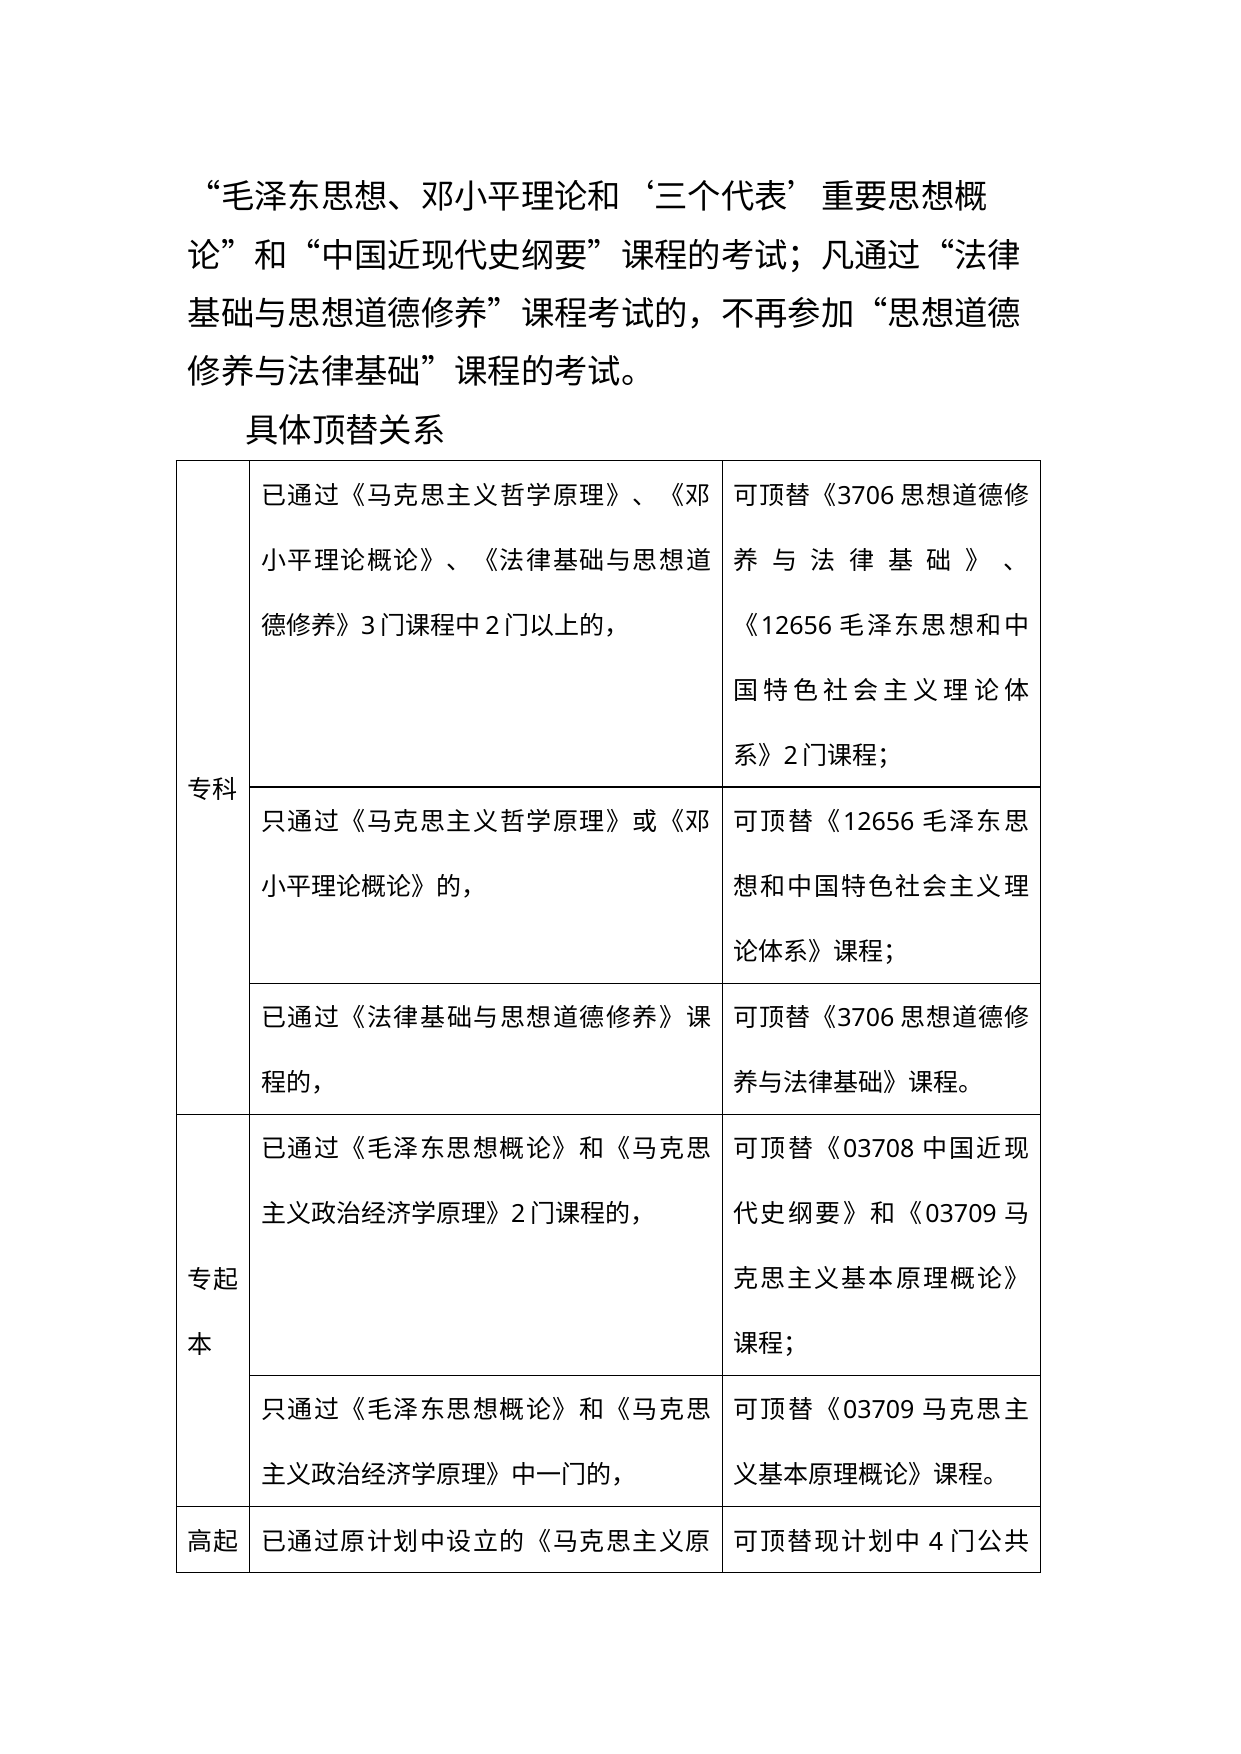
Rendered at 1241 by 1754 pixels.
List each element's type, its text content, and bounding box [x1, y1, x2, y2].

table_cell 可顶替《03709马克思主义基本原理概论》课程。 [723, 1376, 1040, 1506]
text 具体顶替关系 [187, 395, 1053, 460]
table_cell 只通过《毛泽东思想概论》和《马克思主义政治经济学原理》中一门的， [250, 1376, 722, 1506]
table_cell 可顶替《3706思想道德修养与法律基础》课程。 [723, 984, 1040, 1113]
table_cell 可顶替现计划中4门公共政治课程 [723, 1507, 1040, 1572]
table_cell 已通过《毛泽东思想概论》和《马克思主义政治经济学原理》2门课程的， [250, 1115, 722, 1374]
table_header 专科 [177, 461, 249, 1113]
table_cell 高起本 [177, 1507, 249, 1572]
table_cell 专起本 [177, 1115, 249, 1506]
table_cell 已通过《法律基础与思想道德修养》课程的， [250, 984, 722, 1113]
table_cell 可顶替《12656毛泽东思想和中国特色社会主义理论体系》课程； [723, 788, 1040, 982]
table_cell 只通过《马克思主义哲学原理》或《邓小平理论概论》的， [250, 788, 722, 982]
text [187, 162, 1053, 395]
table_header 已通过《马克思主义哲学原理》、《邓小平理论概论》、《法律基础与思想道德修养》3门课程中2门以上的， [250, 461, 722, 786]
table_header 可顶替《3706思想道德修养与法律基础》、《12656毛泽东思想和中国特色社会主义理论体系》2门课程； [723, 461, 1040, 786]
table_cell 可顶替《03708中国近现代史纲要》和《03709马克思主义基本原理概论》课程； [723, 1115, 1040, 1374]
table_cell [250, 1507, 722, 1572]
